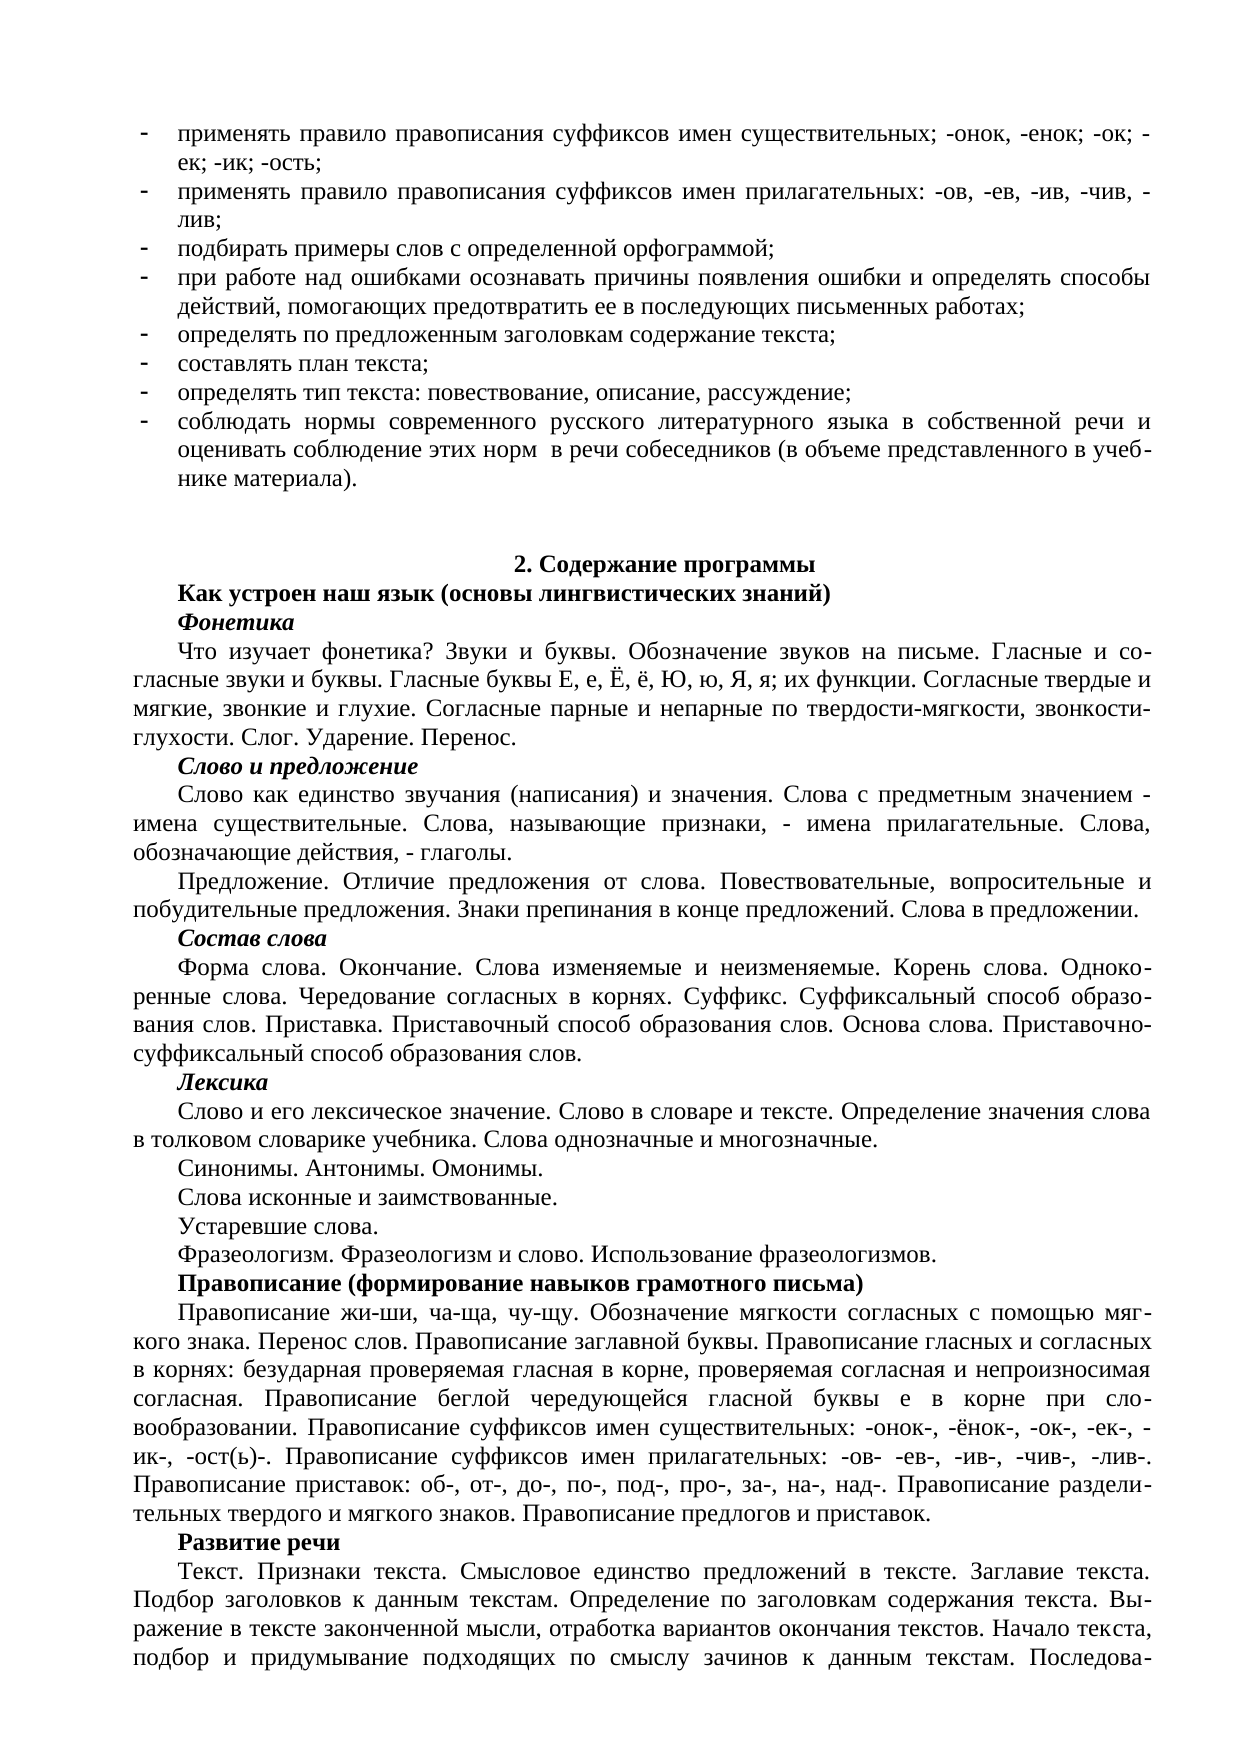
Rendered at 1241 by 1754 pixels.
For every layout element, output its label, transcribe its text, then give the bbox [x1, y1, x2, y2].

list составлять план текста; [140, 348, 1152, 377]
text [133, 1556, 1152, 1671]
text Предложение. Отличие предложения от слова. Повествовательные, вопросительные и побудительные предложения. Знаки препинания в конце предложений. Слова в предложении. [133, 866, 1152, 923]
list соблюдать нормы современного русского литературного языка в собственной речи и оценивать соблюдение этих норм в речи собеседников (в объеме представленного в учебнике материала). [140, 406, 1152, 492]
text Слово и его лексическое значение. Слово в словаре и тексте. Определение значения слова в толковом словарике учебника. Слова однозначные и многозначные. [133, 1096, 1152, 1153]
list определять по предложенным заголовкам содержание текста; [140, 319, 1152, 348]
text Состав слова [133, 923, 1152, 952]
text Форма слова. Окончание. Слова изменяемые и неизменяемые. Корень слова. Однокоренные слова. Чередование согласных в корнях. Суффикс. Суффиксальный способ образования слов. Приставка. Приставочный способ образования слов. Основа слова. Приставочно-суффиксальный способ образования слов. [133, 952, 1152, 1067]
text Синонимы. Антонимы. Омонимы. [133, 1153, 1152, 1182]
text Устаревшие слова. [133, 1211, 1152, 1239]
list при работе над ошибками осознавать причины появления ошибки и определять способы действий, помогающих предотвратить ее в последующих письменных работах; [140, 262, 1152, 319]
text Слово как единство звучания (написания) и значения. Слова с предметным значением - имена существительные. Слова, называющие признаки, - имена прилагательные. Слова, обозначающие действия, - глаголы. [133, 779, 1152, 866]
text Развитие речи [133, 1527, 1152, 1556]
list определять тип текста: повествование, описание, рассуждение; [140, 377, 1152, 406]
text Фонетика [133, 607, 1152, 636]
list подбирать примеры слов с определенной орфограммой; [140, 233, 1152, 262]
list применять правило правописания суффиксов имен прилагательных: -ов, -ев, -ив, -чив, -лив; [140, 176, 1152, 233]
list применять правило правописания суффиксов имен существительных; -онок, -енок; -ок; -ек; -ик; -ость; [140, 118, 1152, 176]
text Слово и предложение [133, 751, 1152, 779]
text Фразеологизм. Фразеологизм и слово. Использование фразеологизмов. [133, 1239, 1152, 1268]
text Правописание жи-ши, ча-ща, чу-щу. Обозначение мягкости согласных с помощью мягкого знака. Перенос слов. Правописание заглавной буквы. Правописание гласных и согласных в корнях: безударная проверяемая гласная в корне, проверяемая согласная и непроизносимая согласная. Правописание беглой чередующейся гласной буквы е в корне при словообразовании. Правописание суффиксов имен существительных: -онок-, -ёнок-, -ок-, -ек-, -ик-, -ост(ь)-. Правописание суффиксов имен прилагательных: -ов- -ев-, -ив-, -чив-, -лив-. Правописание приставок: об-, от-, до-, по-, под-, про-, за-, на-, над-. Правописание разделительных твердого и мягкого знаков. Правописание предлогов и приставок. [133, 1297, 1152, 1527]
text 2. Содержание программы [133, 549, 1152, 578]
text Что изучает фонетика? Звуки и буквы. Обозначение звуков на письме. Гласные и согласные звуки и буквы. Гласные буквы Е, е, Ё, ё, Ю, ю, Я, я; их функции. Согласные твердые и мягкие, звонкие и глухие. Согласные парные и непарные по твердости-мягкости, звонкости-глухости. Слог. Ударение. Перенос. [133, 636, 1152, 751]
text Как устроен наш язык (основы лингвистических знаний) [133, 578, 1152, 607]
text Слова исконные и заимствованные. [133, 1182, 1152, 1211]
text Правописание (формирование навыков грамотного письма) [133, 1268, 1152, 1297]
text Лексика [133, 1067, 1152, 1096]
